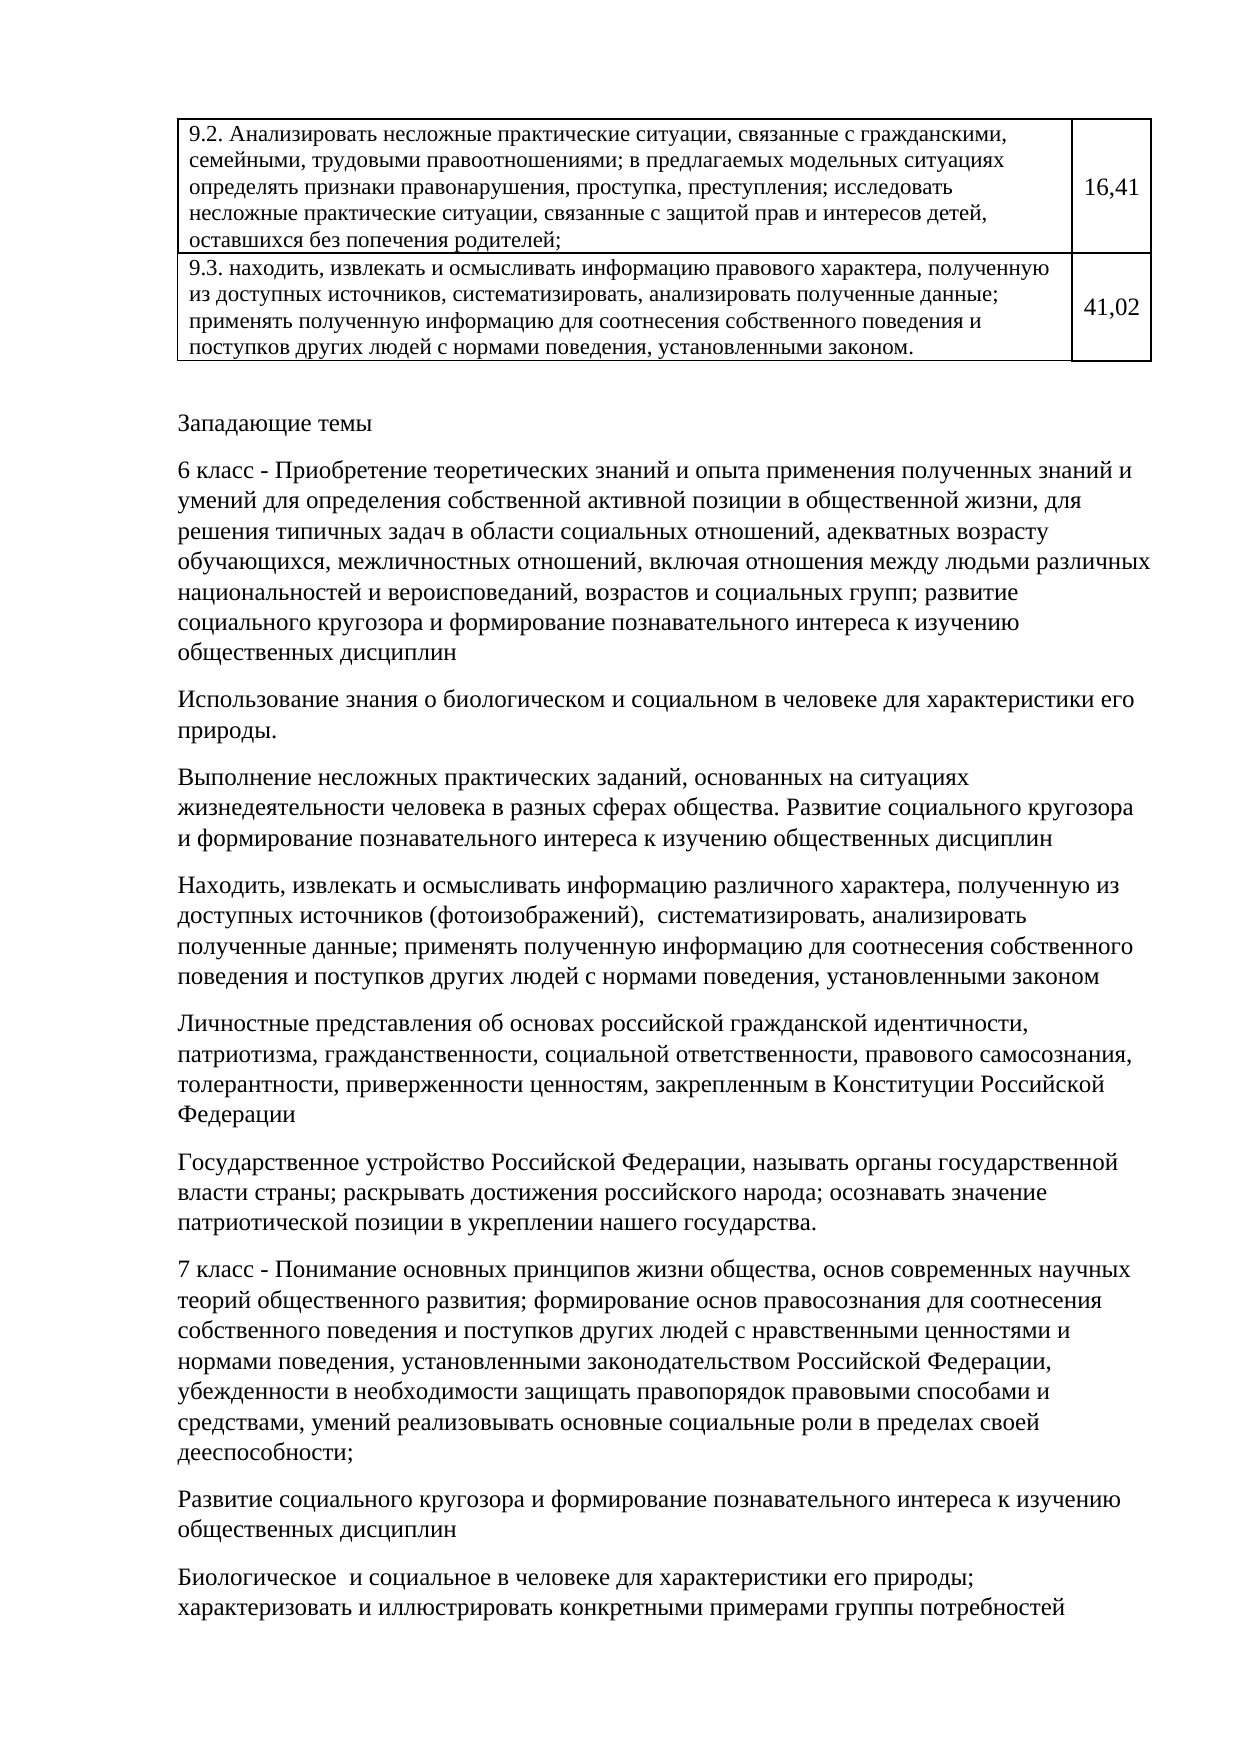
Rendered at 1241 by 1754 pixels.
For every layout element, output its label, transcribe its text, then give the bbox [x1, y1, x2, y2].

text 7 класс - Понимание основных принципов жизни общества, основ современных научных теорий общественного развития; формирование основ правосознания для соотнесения собственного поведения и поступков других людей с нравственными ценностями и нормами поведения, установленными законодательством Российской Федерации, убежденности в необходимости защищать правопорядок правовыми способами и средствами, умений реализовывать основные социальные роли в пределах своей дееспособности; [177, 1254, 1152, 1466]
table_cell 9.2. Анализировать несложные практические ситуации, связанные с гражданскими, семейными, трудовыми правоотношениями; в предлагаемых модельных ситуациях определять признаки правонарушения, проступка, преступления; исследовать несложные практические ситуации, связанные с защитой прав и интересов детей, оставшихся без попечения родителей; [179, 120, 1071, 252]
text Находить, извлекать и осмысливать информацию различного характера, полученную из доступных источников (фотоизображений), систематизировать, анализировать полученные данные; применять полученную информацию для соотнесения собственного поведения и поступков других людей с нормами поведения, установленными законом [177, 870, 1152, 990]
text 6 класс - Приобретение теоретических знаний и опыта применения полученных знаний и умений для определения собственной активной позиции в общественной жизни, для решения типичных задач в области социальных отношений, адекватных возрасту обучающихся, межличностных отношений, включая отношения между людьми различных национальностей и вероисповеданий, возрастов и социальных групп; развитие социального кругозора и формирование познавательного интереса к изучению общественных дисциплин [177, 455, 1152, 666]
text Западающие темы [177, 408, 1152, 437]
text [177, 1562, 1152, 1621]
text Личностные представления об основах российской гражданской идентичности, патриотизма, гражданственности, социальной ответственности, правового самосознания, толерантности, приверженности ценностям, закрепленным в Конституции Российской Федерации [177, 1008, 1152, 1128]
table_cell 9.3. находить, извлекать и осмысливать информацию правового характера, полученную из доступных источников, систематизировать, анализировать полученные данные; применять полученную информацию для соотнесения собственного поведения и поступков других людей с нормами поведения, установленными законом. [178, 254, 1071, 359]
table_cell 16,41 [1073, 120, 1150, 252]
text Использование знания о биологическом и социальном в человеке для характеристики его природы. [177, 684, 1152, 744]
table_cell 41,02 [1073, 254, 1150, 359]
text Развитие социального кругозора и формирование познавательного интереса к изучению общественных дисциплин [177, 1484, 1152, 1543]
text Государственное устройство Российской Федерации, называть органы государственной власти страны; раскрывать достижения российского народа; осознавать значение патриотической позиции в укреплении нашего государства. [177, 1147, 1152, 1236]
text Выполнение несложных практических заданий, основанных на ситуациях жизнедеятельности человека в разных сферах общества. Развитие социального кругозора и формирование познавательного интереса к изучению общественных дисциплин [177, 762, 1152, 852]
